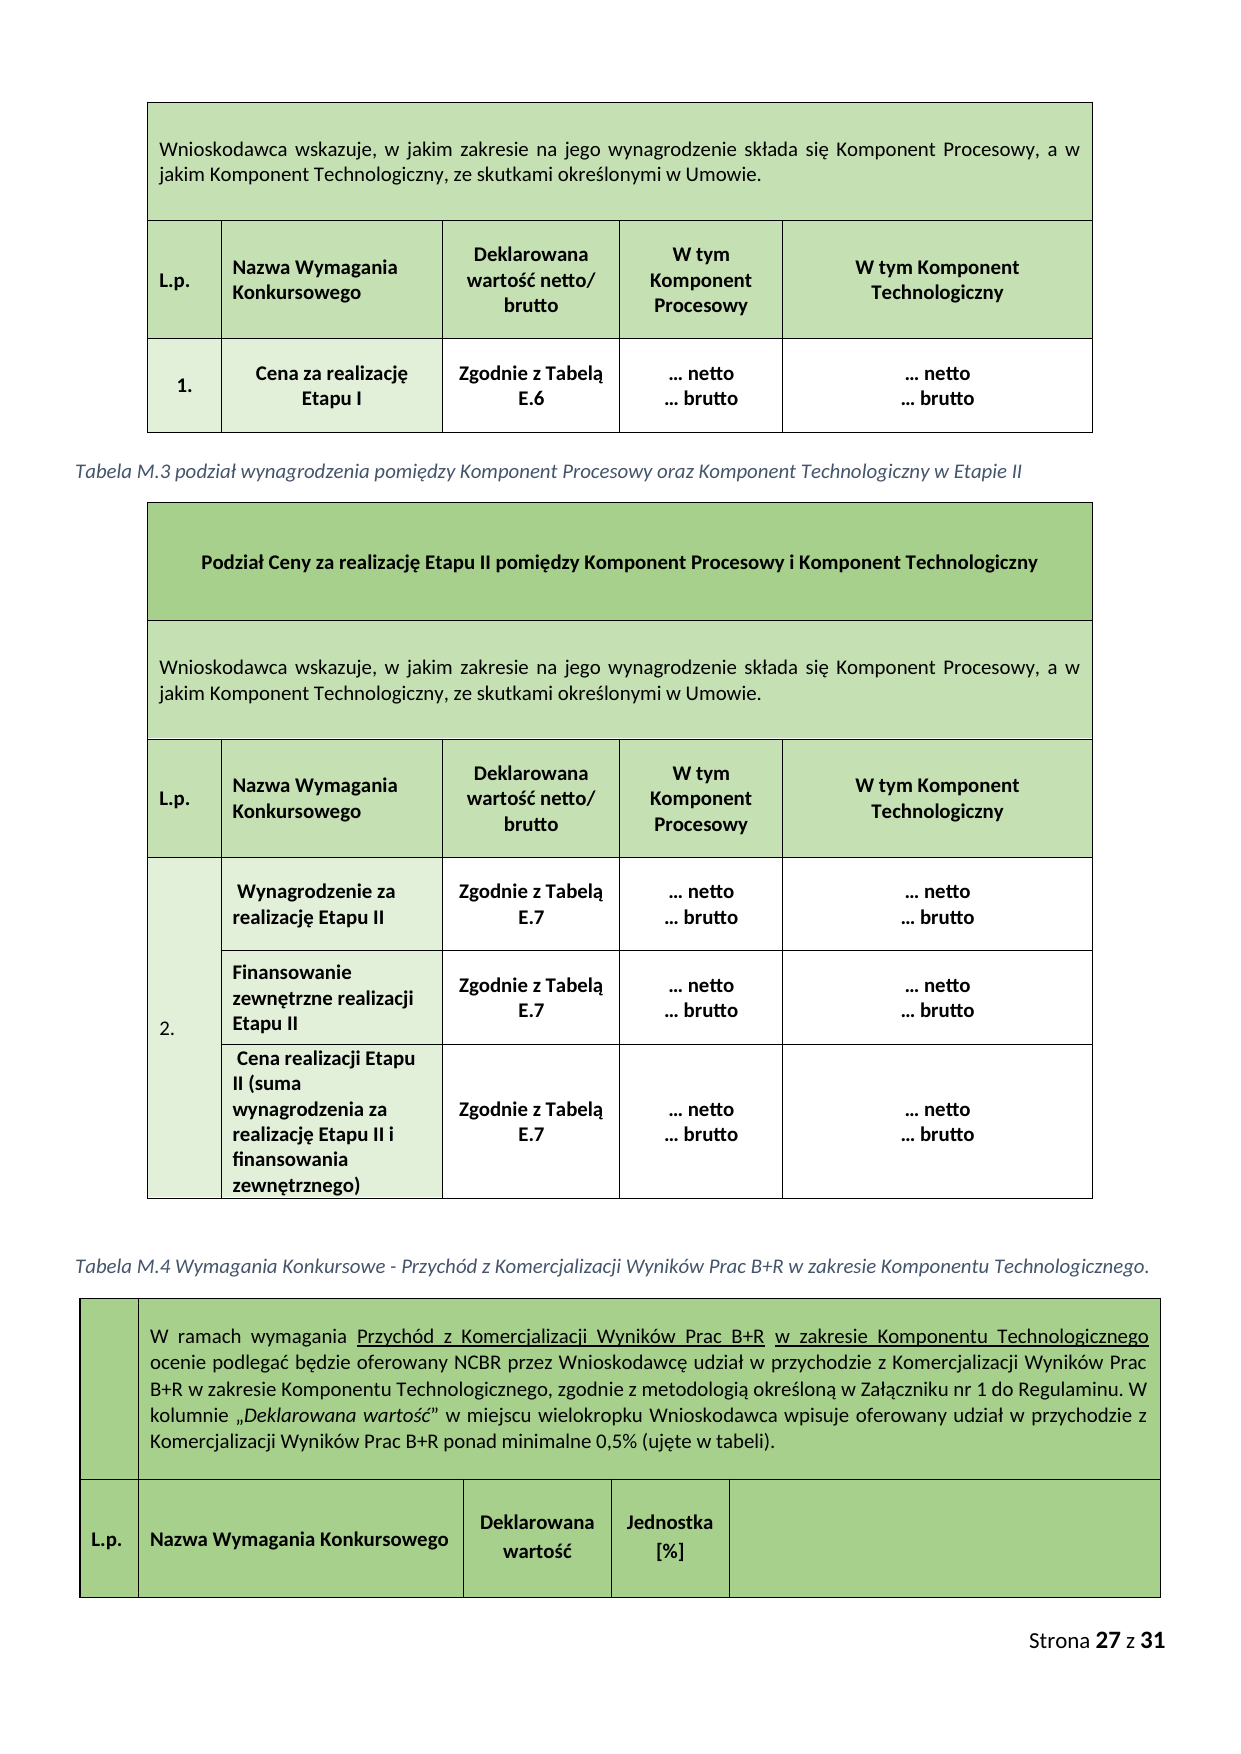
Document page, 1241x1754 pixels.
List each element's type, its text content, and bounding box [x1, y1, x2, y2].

table_cell W tym Komponent Technologiczny [783, 221, 1092, 338]
table_cell Wnioskodawca wskazuje, w jakim zakresie na jego wynagrodzenie składa się Komponent Procesowy, a w jakim Komponent Technologiczny, ze skutkami określonymi w Umowie. [148, 103, 1092, 220]
table_cell … netto … brutto [783, 339, 1092, 432]
table_cell Zgodnie z Tabelą E.7 [443, 1045, 619, 1197]
table_cell 2. [148, 858, 221, 1197]
table_cell … netto … brutto [783, 951, 1092, 1044]
table_header W ramach wymagania Przychód z Komercjalizacji Wyników Prac B+R w zakresie Komponentu Technologicznego ocenie podlegać będzie oferowany NCBR przez Wnioskodawcę udział w przychodzie z Komercjalizacji Wyników Prac B+R w zakresie Komponentu Technologicznego, zgodnie z metodologią określoną w Załączniku nr 1 do Regulaminu. W kolumnie „Deklarowana wartość” w miejscu wielokropku Wnioskodawca wpisuje oferowany udział w przychodzie z Komercjalizacji Wyników Prac B+R ponad minimalne 0,5% (ujęte w tabeli). [139, 1299, 1160, 1479]
table_header Podział Ceny za realizację Etapu II pomiędzy Komponent Procesowy i Komponent Technologiczny [148, 503, 1092, 620]
table_cell Cena za realizację Etapu I [222, 339, 442, 432]
text Tabela M.4 Wymagania Konkursowe - Przychód z Komercjalizacji Wyników Prac B+R w zakresie Komponentu Technologicznego. [75, 1254, 1165, 1279]
table_cell Wnioskodawca wskazuje, w jakim zakresie na jego wynagrodzenie składa się Komponent Procesowy, a w jakim Komponent Technologiczny, ze skutkami określonymi w Umowie. [148, 621, 1092, 738]
table_cell [730, 1480, 1160, 1597]
table_cell … netto … brutto [620, 1045, 782, 1197]
text Tabela M.3 podział wynagrodzenia pomiędzy Komponent Procesowy oraz Komponent Technologiczny w Etapie II [75, 458, 1165, 483]
table_cell Zgodnie z Tabelą E.6 [443, 339, 619, 432]
table_cell Wynagrodzenie za realizację Etapu II [222, 858, 442, 950]
table_cell Nazwa Wymagania Konkursowego [222, 740, 442, 857]
table_cell Cena realizacji Etapu II (suma wynagrodzenia za realizację Etapu II i finansowania zewnętrznego) [222, 1045, 442, 1197]
table_cell Nazwa Wymagania Konkursowego [139, 1480, 463, 1597]
table_cell … netto … brutto [620, 339, 782, 432]
table_cell Zgodnie z Tabelą E.7 [443, 858, 619, 950]
table_cell Deklarowana wartość netto/ brutto [443, 221, 619, 338]
table_cell L.p. [148, 740, 221, 857]
table_cell W tym Komponent Technologiczny [783, 740, 1092, 857]
table_cell W tym Komponent Procesowy [620, 221, 782, 338]
table_cell … netto … brutto [620, 951, 782, 1044]
table_cell Jednostka [%] [612, 1480, 729, 1597]
table_cell Deklarowana wartość [464, 1480, 611, 1597]
table_cell W tym Komponent Procesowy [620, 740, 782, 857]
table_cell 1. [148, 339, 221, 432]
table_cell Zgodnie z Tabelą E.7 [443, 951, 619, 1044]
table_cell L.p. [81, 1480, 138, 1597]
table_cell Nazwa Wymagania Konkursowego [222, 221, 442, 338]
table_cell L.p. [148, 221, 221, 338]
table_cell Finansowanie zewnętrzne realizacji Etapu II [222, 951, 442, 1044]
table_cell … netto … brutto [620, 858, 782, 950]
table_cell … netto … brutto [783, 858, 1092, 950]
table_cell … netto … brutto [783, 1045, 1092, 1197]
table_header [81, 1299, 138, 1479]
table_cell Deklarowana wartość netto/ brutto [443, 740, 619, 857]
